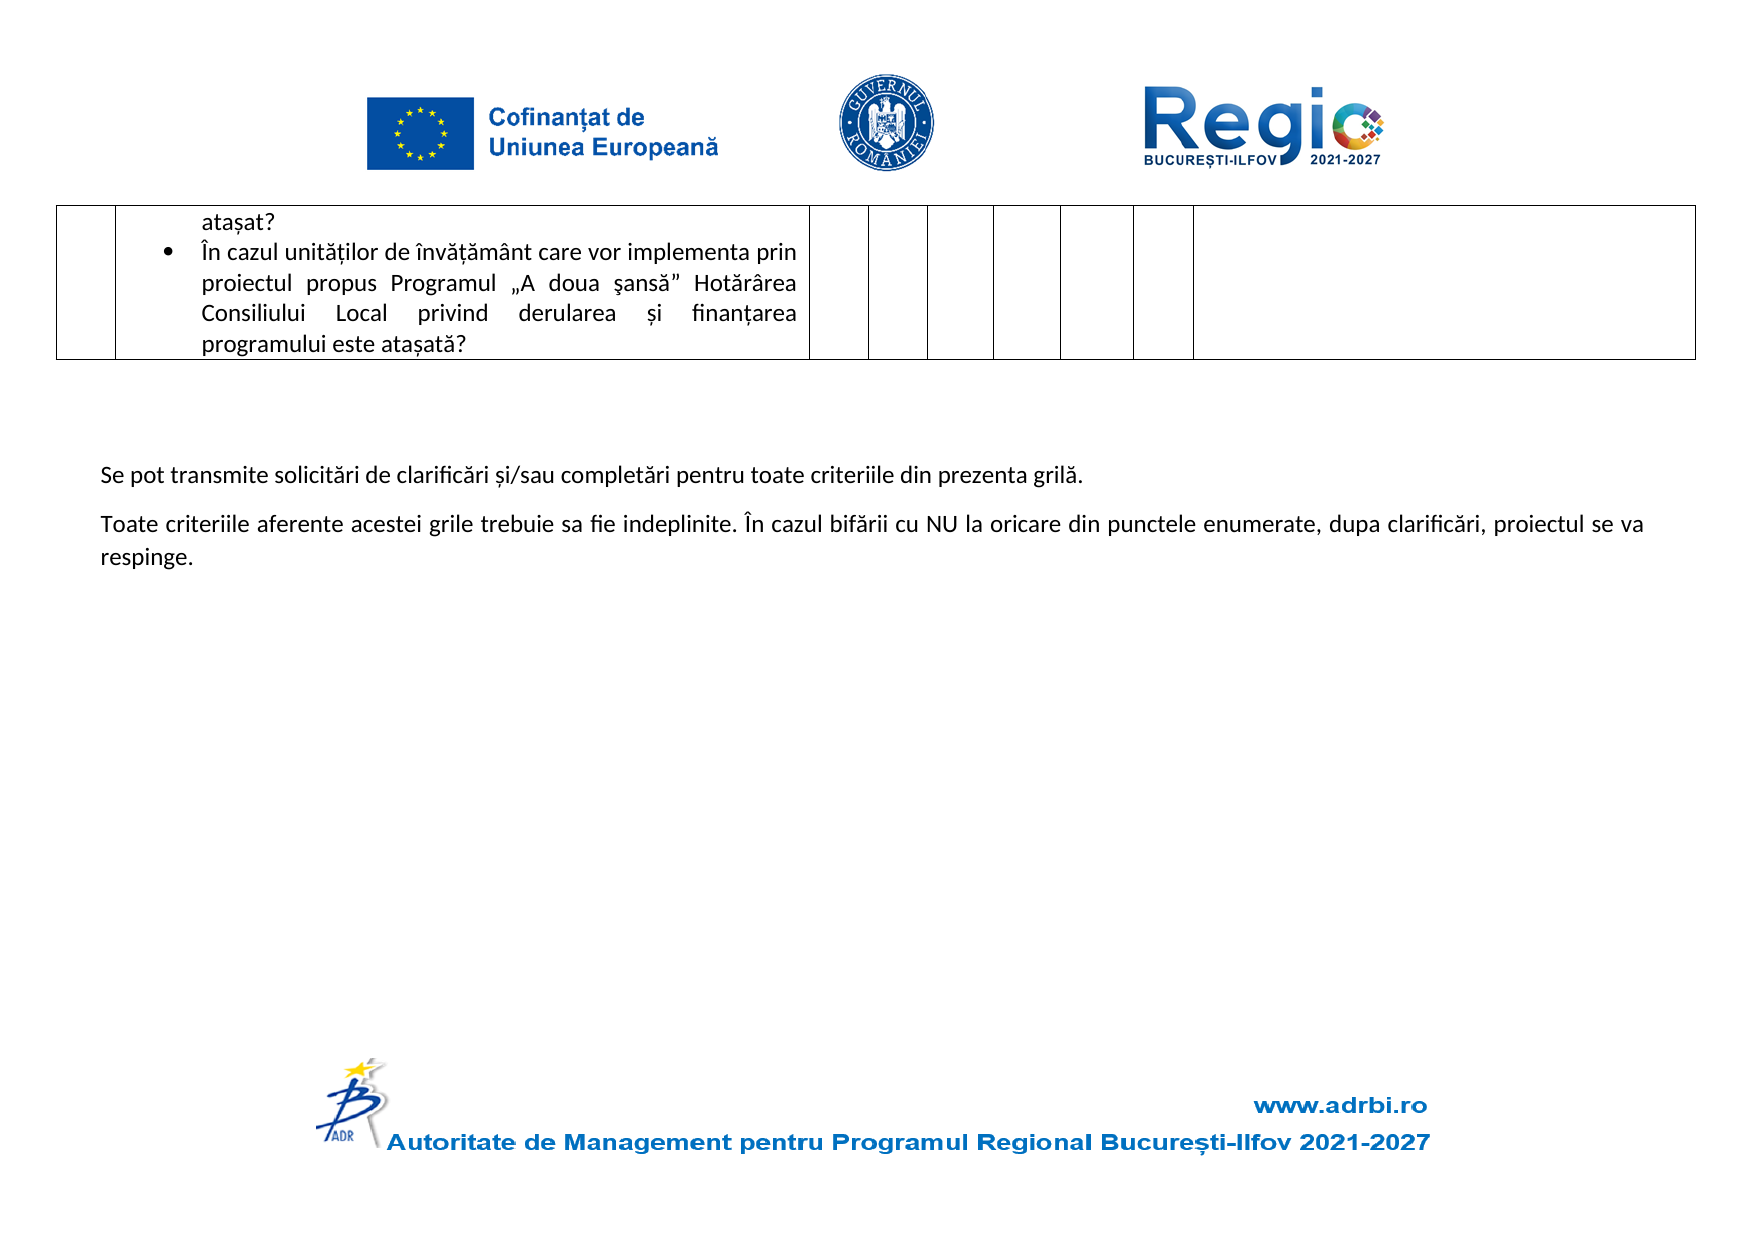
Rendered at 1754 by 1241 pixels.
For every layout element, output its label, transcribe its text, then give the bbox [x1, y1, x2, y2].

table_cell [1134, 206, 1193, 358]
table_cell [869, 206, 927, 358]
picture [362, 73, 1386, 177]
table_cell [1194, 206, 1695, 358]
table_cell [994, 206, 1060, 358]
text Toate criteriile aferente acestei grile trebuie sa fie indeplinite. În cazul bifării cu NU la oricare din punctele enumerate, dupa clarificări, proiectul se va respinge. [100, 508, 1648, 572]
table_cell [928, 206, 993, 358]
text Se pot transmite solicitări de clarificări și/sau completări pentru toate criteriile din prezenta grilă. [100, 459, 1648, 489]
table_cell [1061, 206, 1133, 358]
table_cell 27 [57, 206, 115, 358]
picture [264, 1055, 1484, 1167]
table_cell [810, 206, 868, 358]
